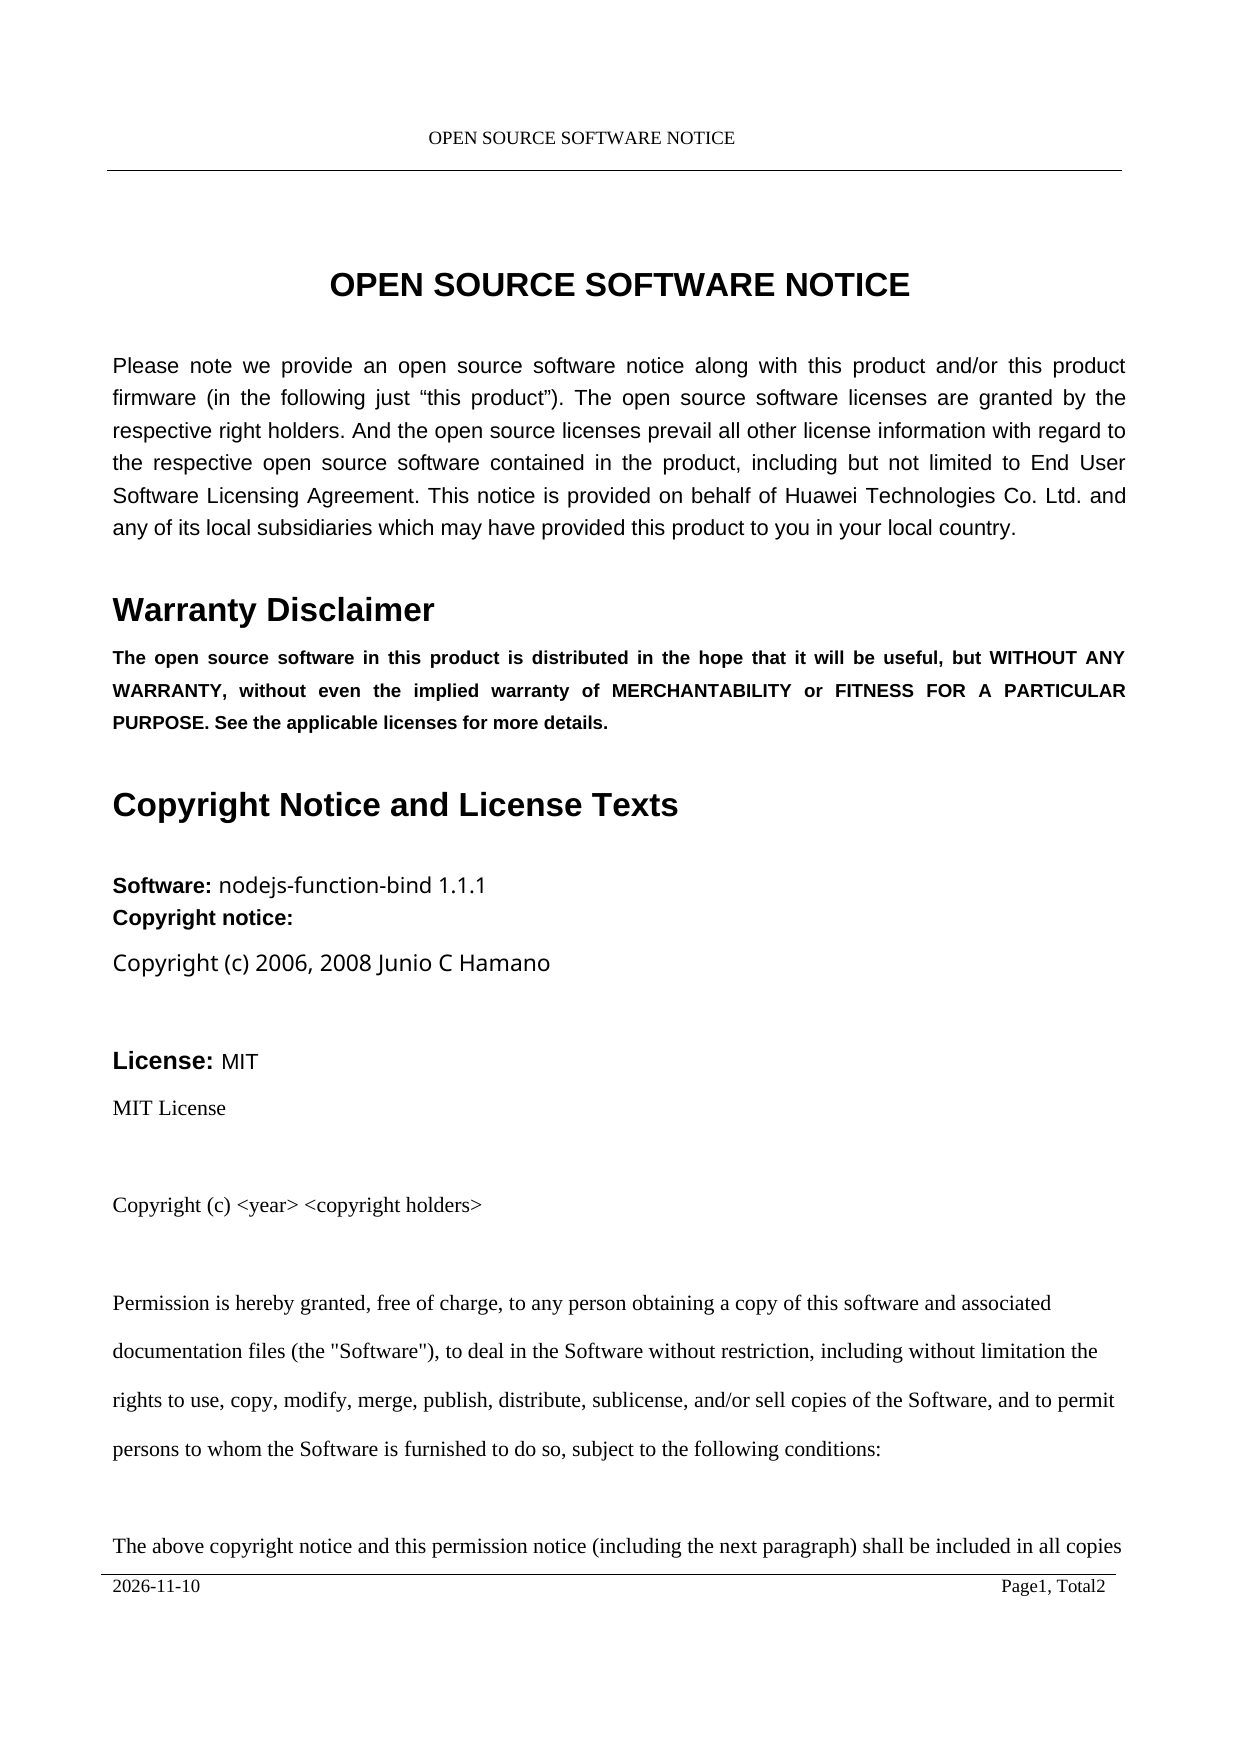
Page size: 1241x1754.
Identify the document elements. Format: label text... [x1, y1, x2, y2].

text Please note we provide an open source software notice along with this product and/or this product firmware (in the following just “this product”). The open source software licenses are granted by the respective right holders. And the open source licenses prevail all other license information with regard to the respective open source software contained in the product, including but not limited to End User Software Licensing Agreement. This notice is provided on behalf of Huawei Technologies Co. Ltd. and any of its local subsidiaries which may have provided this product to you in your local country. [112, 349, 1128, 544]
text License: MIT [112, 1044, 1128, 1077]
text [112, 1091, 1128, 1562]
text Warranty Disclaimer [112, 576, 1128, 641]
text Copyright notice: [112, 901, 1128, 934]
text Software: nodejs-function-bind 1.1.1 [112, 869, 1128, 901]
text OPEN SOURCE SOFTWARE NOTICE [112, 251, 1128, 316]
text Copyright (c) 2006, 2008 Junio C Hamano [112, 947, 1128, 1028]
text Copyright Notice and License Texts [112, 771, 1128, 836]
text The open source software in this product is distributed in the hope that it will be useful, but WITHOUT ANY WARRANTY, without even the implied warranty of MERCHANTABILITY or FITNESS FOR A PARTICULAR PURPOSE. See the applicable licenses for more details. [112, 641, 1128, 739]
